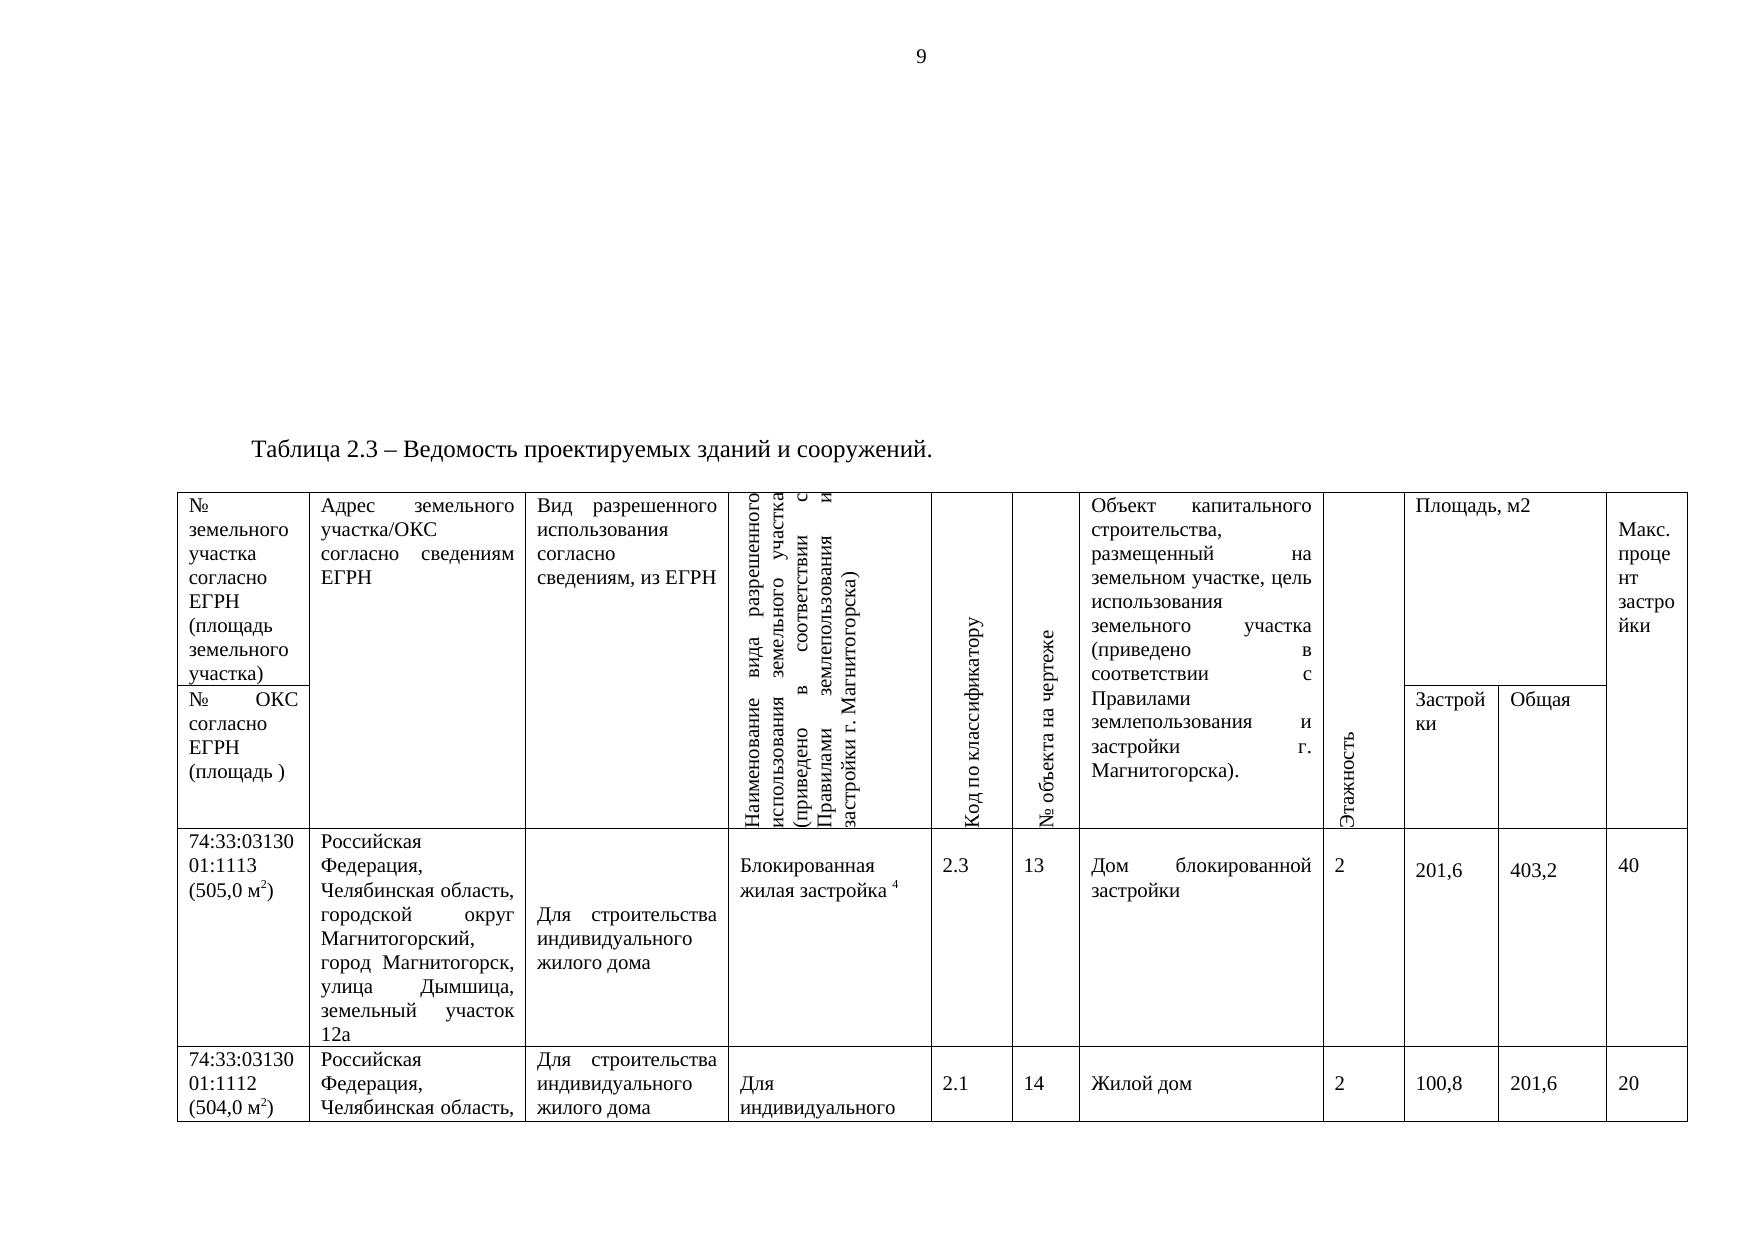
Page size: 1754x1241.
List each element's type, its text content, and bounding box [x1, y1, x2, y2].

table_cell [526, 1047, 728, 1121]
table_cell 74:33:0313001:1113 (505,0 м2) [178, 829, 309, 1046]
table_cell 40 [1607, 829, 1687, 1046]
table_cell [310, 1047, 525, 1121]
table_cell 403,2 [1499, 829, 1606, 1046]
table_cell Дом блокированной застройки [1080, 829, 1323, 1046]
table_cell 2.3 [932, 829, 1012, 1046]
table_cell 201,6 [1405, 829, 1498, 1046]
table_cell 2 [1324, 829, 1404, 1046]
table_cell Жилой дом [1080, 1047, 1323, 1121]
table_cell 2.1 [932, 1047, 1012, 1121]
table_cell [178, 1047, 309, 1121]
table_cell 2 [1324, 1047, 1404, 1121]
table_cell 13 [1013, 829, 1079, 1046]
table_header Макс. процент застройки [1607, 493, 1687, 828]
table_cell 201,6 [1499, 1047, 1606, 1121]
table_cell 14 [1013, 1047, 1079, 1121]
table_cell Блокированная жилая застройка 4 [729, 829, 931, 1046]
table_cell Для строительства индивидуального жилого дома [526, 829, 728, 1046]
table_header Объект капитального строительства, размещенный на земельном участке, цель использования земельного участка (приведено в соответствии с Правилами землепользования и застройки г. Магнитогорска). [1080, 493, 1323, 828]
table_cell Российская Федерация, Челябинская область, городской округ Магнитогорский, город Магнитогорск, улица Дымшица, земельный участок 12а [310, 829, 525, 1046]
table_cell Застрой ки [1405, 686, 1498, 828]
table_header Код по классификатору [932, 493, 1012, 828]
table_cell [729, 1047, 931, 1121]
table_header Адрес земельного участка/ОКС согласно сведениям ЕГРН [310, 493, 525, 828]
table_header Вид разрешенного использования согласно сведениям, из ЕГРН [526, 493, 728, 828]
table_header Этажность [1324, 493, 1404, 828]
table_cell 20 [1607, 1047, 1687, 1121]
table_cell Общая [1499, 686, 1606, 828]
table_header Площадь, м2 [1405, 493, 1606, 685]
text Таблица 2.3 – Ведомость проектируемых зданий и сооружений. [177, 434, 1665, 463]
table_cell 100,8 [1405, 1047, 1498, 1121]
table_header № земельного участка согласно ЕГРН (площадь земельного участка) [178, 493, 309, 685]
table_header № объекта на чертеже [1013, 493, 1079, 828]
table_cell № ОКС согласно ЕГРН (площадь ) [178, 686, 309, 828]
table_header Наименование вида разрешенного использования земельного участка (приведено в соответствии с Правилами землепользования и застройки г. Магнитогорска) [729, 493, 931, 828]
